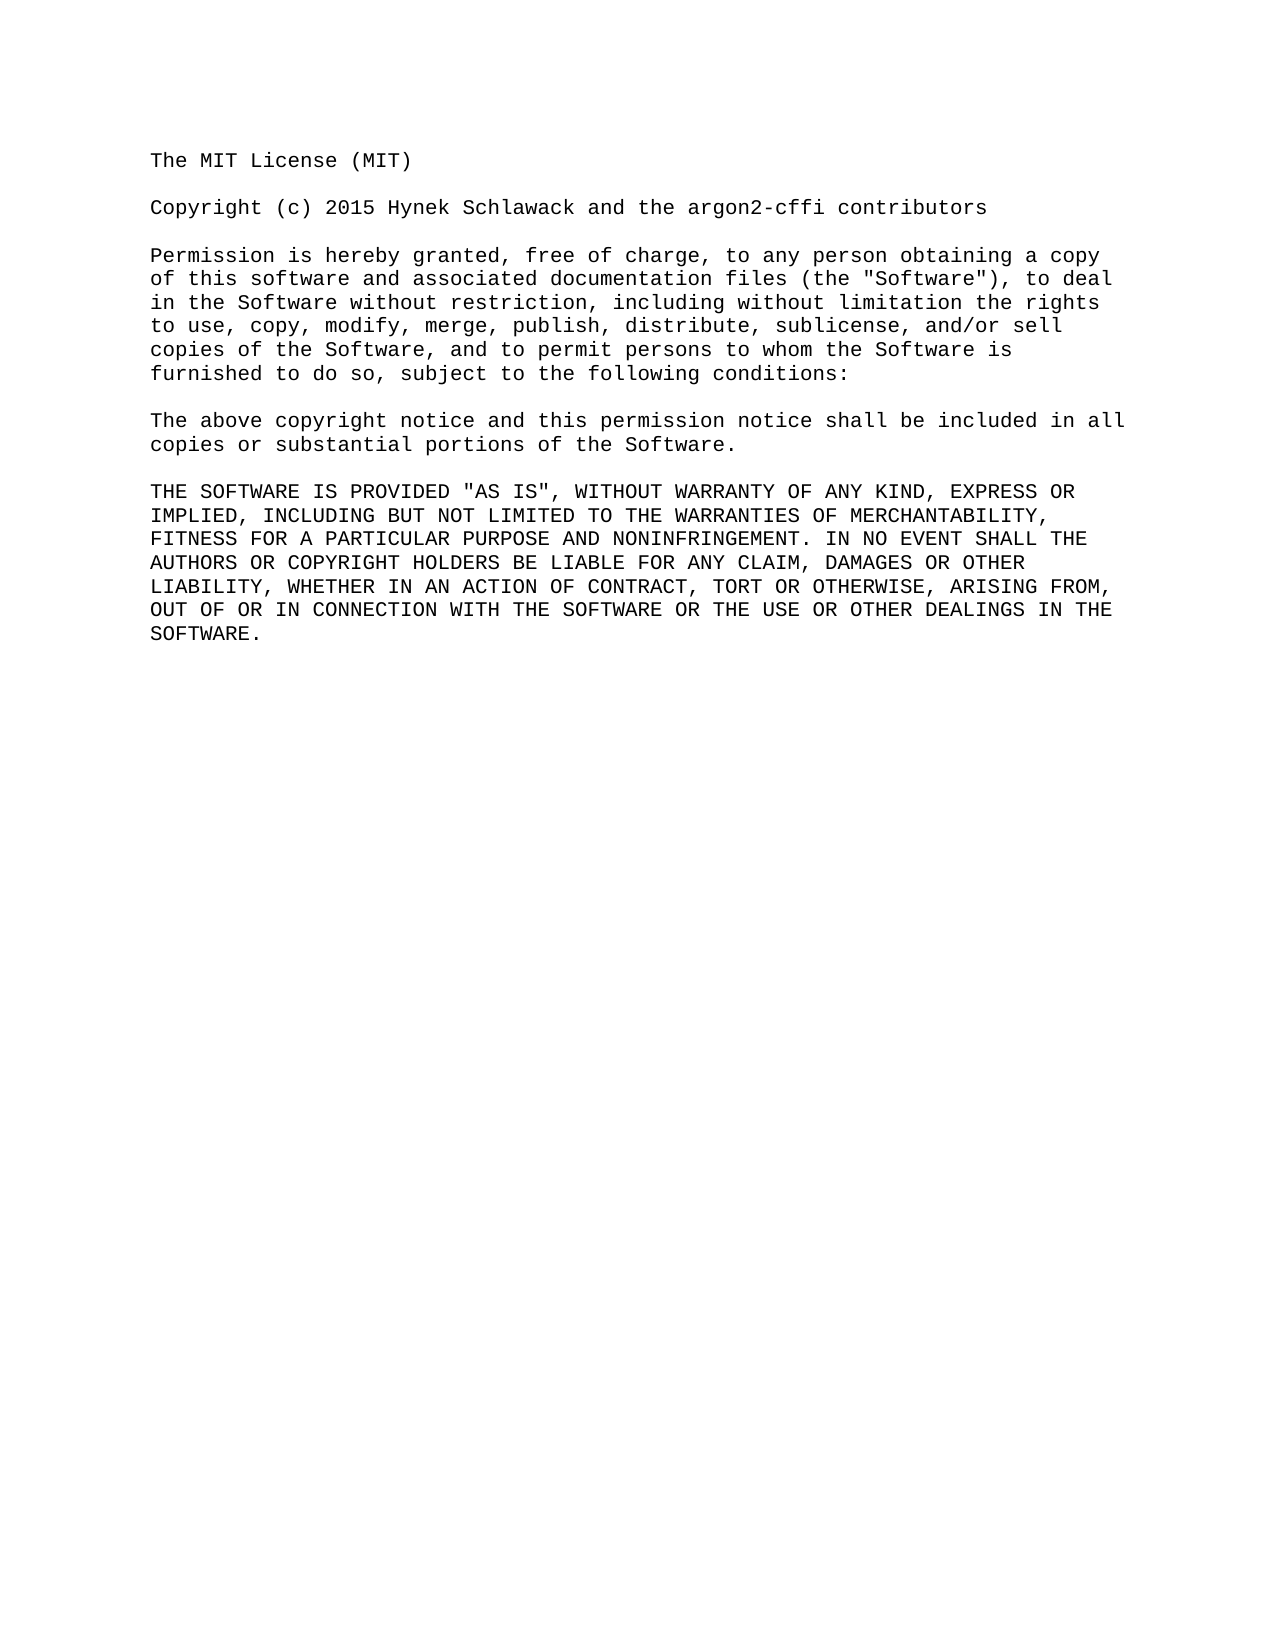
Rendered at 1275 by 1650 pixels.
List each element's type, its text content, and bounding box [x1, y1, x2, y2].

text The MIT License (MIT) [150, 150, 1125, 174]
text copies of the Software, and to permit persons to whom the Software is [150, 339, 1125, 363]
text Permission is hereby granted, free of charge, to any person obtaining a copy [150, 244, 1125, 268]
text LIABILITY, WHETHER IN AN ACTION OF CONTRACT, TORT OR OTHERWISE, ARISING FROM, [150, 576, 1125, 599]
text to use, copy, modify, merge, publish, distribute, sublicense, and/or sell [150, 316, 1125, 339]
text of this software and associated documentation files (the "Software"), to deal [150, 268, 1125, 292]
text furnished to do so, subject to the following conditions: [150, 363, 1125, 386]
text OUT OF OR IN CONNECTION WITH THE SOFTWARE OR THE USE OR OTHER DEALINGS IN THE [150, 599, 1125, 623]
text SOFTWARE. [150, 623, 1125, 647]
text in the Software without restriction, including without limitation the rights [150, 292, 1125, 316]
text THE SOFTWARE IS PROVIDED "AS IS", WITHOUT WARRANTY OF ANY KIND, EXPRESS OR [150, 481, 1125, 505]
text copies or substantial portions of the Software. [150, 434, 1125, 457]
text The above copyright notice and this permission notice shall be included in all [150, 410, 1125, 434]
text IMPLIED, INCLUDING BUT NOT LIMITED TO THE WARRANTIES OF MERCHANTABILITY, [150, 505, 1125, 528]
text AUTHORS OR COPYRIGHT HOLDERS BE LIABLE FOR ANY CLAIM, DAMAGES OR OTHER [150, 552, 1125, 576]
text Copyright (c) 2015 Hynek Schlawack and the argon2-cffi contributors [150, 197, 1125, 221]
text FITNESS FOR A PARTICULAR PURPOSE AND NONINFRINGEMENT. IN NO EVENT SHALL THE [150, 528, 1125, 552]
